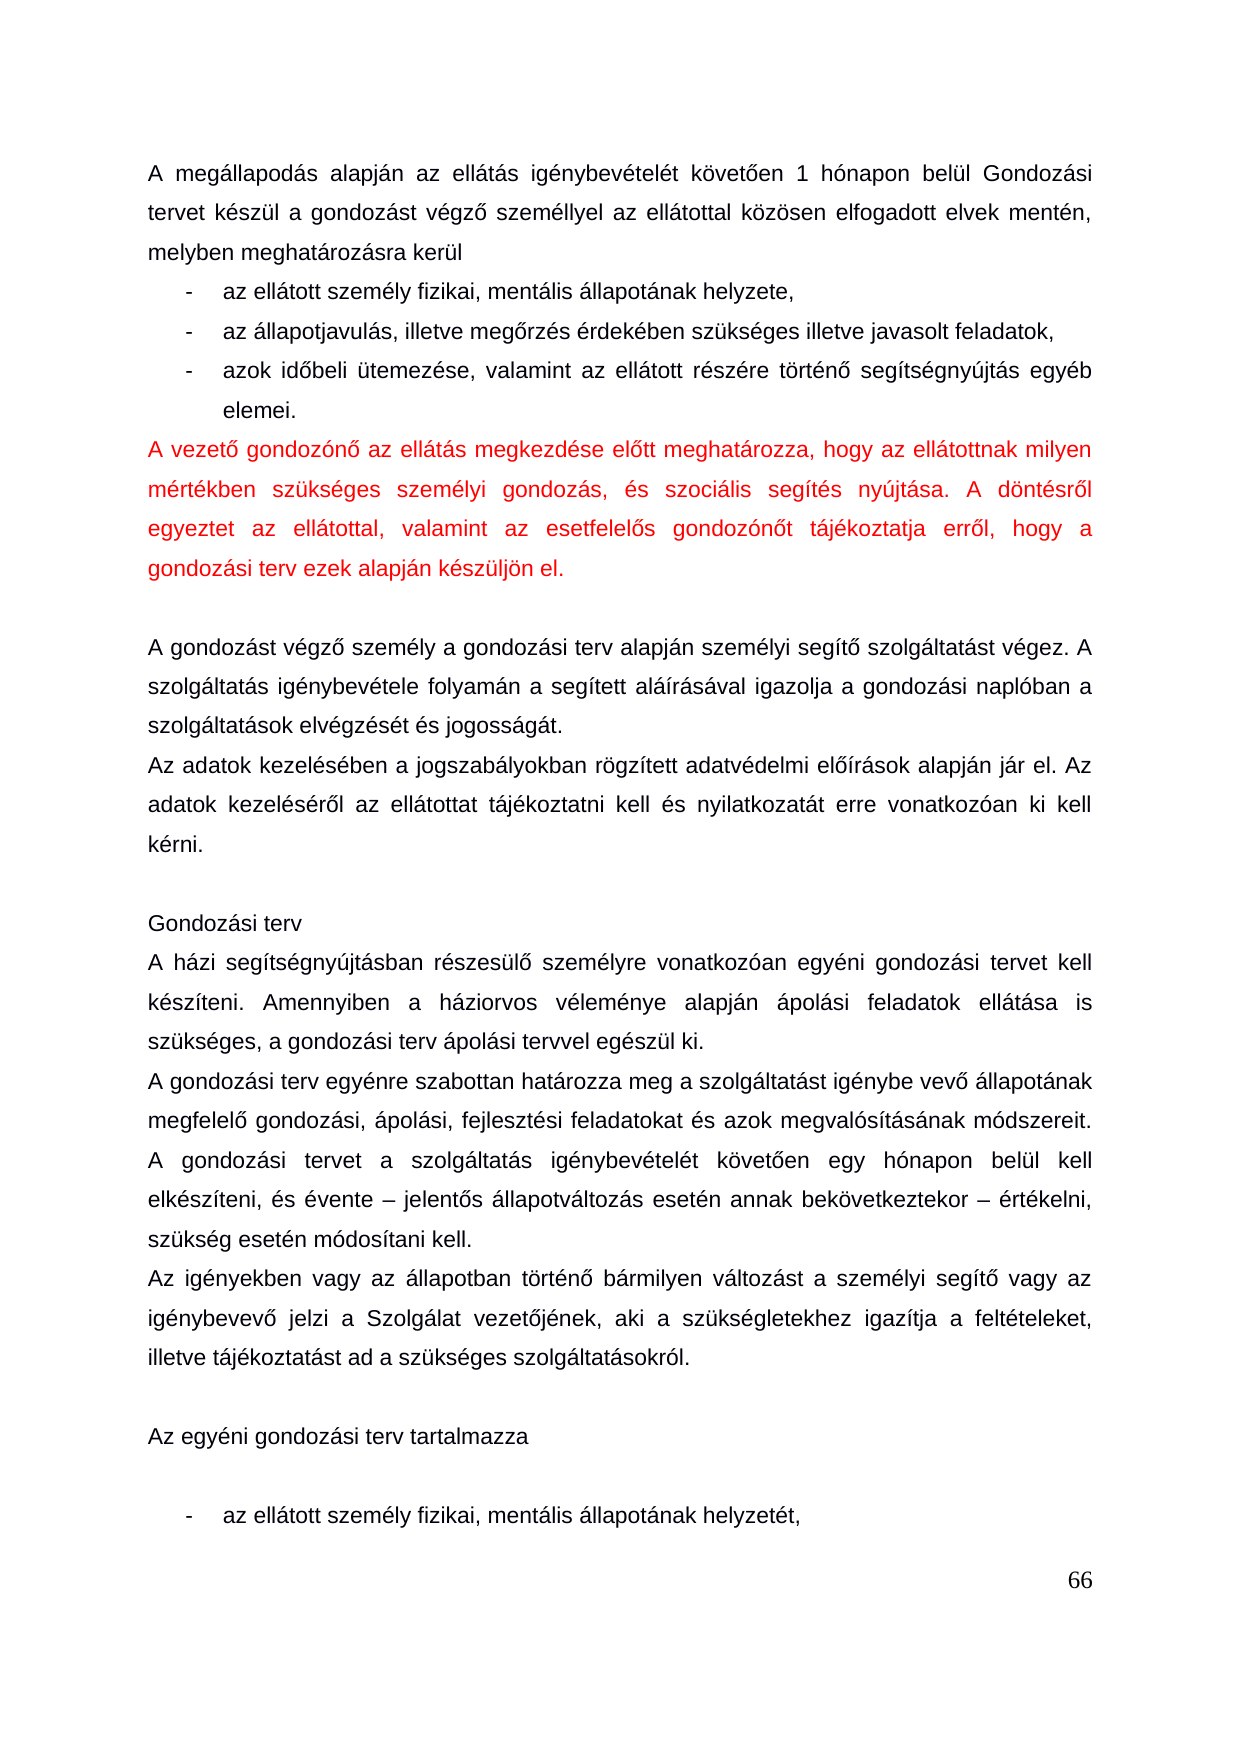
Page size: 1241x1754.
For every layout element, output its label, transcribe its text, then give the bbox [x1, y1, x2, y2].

text A házi segítségnyújtásban részesülő személyre vonatkozóan egyéni gondozási tervet kell készíteni. Amennyiben a háziorvos véleménye alapján ápolási feladatok ellátása is szükséges, a gondozási terv ápolási tervvel egészül ki. [148, 949, 1093, 1055]
text Az egyéni gondozási terv tartalmazza [148, 1423, 1093, 1449]
list az ellátott személy fizikai, mentális állapotának helyzete, [185, 278, 1093, 304]
list azok időbeli ütemezése, valamint az ellátott részére történő segítségnyújtás egyéb elemei. [185, 357, 1093, 423]
text A gondozási terv egyénre szabottan határozza meg a szolgáltatást igénybe vevő állapotának megfelelő gondozási, ápolási, fejlesztési feladatokat és azok megvalósításának módszereit. A gondozási tervet a szolgáltatás igénybevételét követően egy hónapon belül kell elkészíteni, és évente – jelentős állapotváltozás esetén annak bekövetkeztekor – értékelni, szükség esetén módosítani kell. [148, 1068, 1093, 1252]
list az állapotjavulás, illetve megőrzés érdekében szükséges illetve javasolt feladatok, [185, 318, 1093, 344]
text Az igényekben vagy az állapotban történő bármilyen változást a személyi segítő vagy az igénybevevő jelzi a Szolgálat vezetőjének, aki a szükségletekhez igazítja a feltételeket, illetve tájékoztatást ad a szükséges szolgáltatásokról. [148, 1265, 1093, 1371]
text Gondozási terv [148, 910, 1093, 936]
text A megállapodás alapján az ellátás igénybevételét követően 1 hónapon belül Gondozási tervet készül a gondozást végző személlyel az ellátottal közösen elfogadott elvek mentén, melyben meghatározásra kerül [148, 160, 1093, 265]
list az ellátott személy fizikai, mentális állapotának helyzetét, [185, 1502, 1093, 1528]
text A vezető gondozónő az ellátás megkezdése előtt meghatározza, hogy az ellátottnak milyen mértékben szükséges személyi gondozás, és szociális segítés nyújtása. A döntésről egyeztet az ellátottal, valamint az esetfelelős gondozónőt tájékoztatja erről, hogy a gondozási terv ezek alapján készüljön el. [148, 436, 1093, 581]
text A gondozást végző személy a gondozási terv alapján személyi segítő szolgáltatást végez. A szolgáltatás igénybevétele folyamán a segített aláírásával igazolja a gondozási naplóban a szolgáltatások elvégzését és jogosságát. [148, 633, 1093, 739]
text Az adatok kezelésében a jogszabályokban rögzített adatvédelmi előírások alapján jár el. Az adatok kezeléséről az ellátottat tájékoztatni kell és nyilatkozatát erre vonatkozóan ki kell kérni. [148, 752, 1093, 857]
